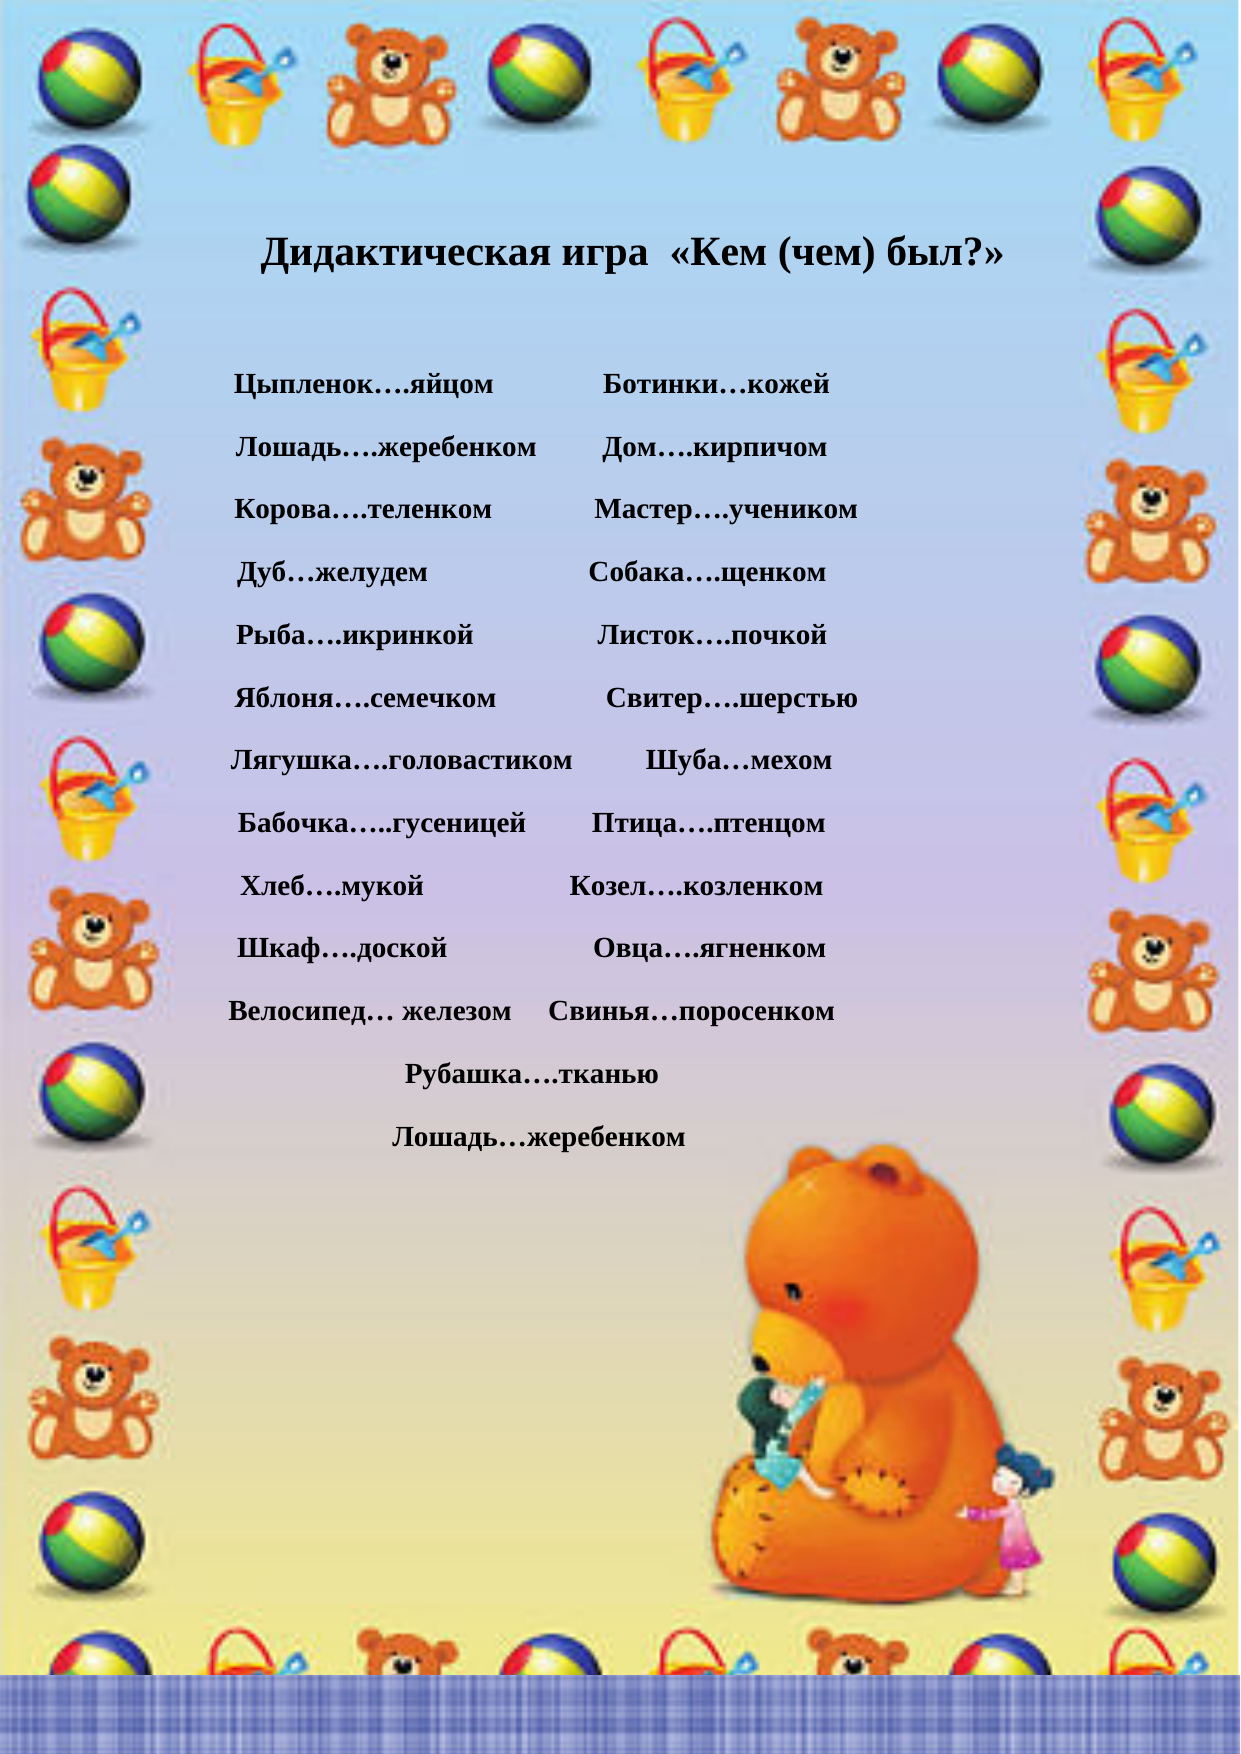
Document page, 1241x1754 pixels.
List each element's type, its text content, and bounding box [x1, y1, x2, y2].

text Яблоня….семечком Свитер….шерстью [0, 680, 1063, 713]
picture [0, 0, 1241, 1754]
text Хлеб….мукой Козел….козленком [0, 868, 1063, 901]
text Лошадь….жеребенком Дом….кирпичом [0, 429, 1063, 462]
text Лягушка….головастиком Шуба…мехом [0, 742, 1063, 776]
text Рубашка….тканью [0, 1056, 1063, 1089]
text Дуб…желудем Собака….щенком [0, 554, 1063, 588]
text Дидактическая игра «Кем (чем) был?» [0, 226, 1063, 274]
text Бабочка…..гусеницей Птица….птенцом [0, 805, 1063, 839]
text Велосипед… железом Свинья…поросенком [0, 993, 1063, 1027]
text Шкаф….доской Овца….ягненком [0, 931, 1063, 964]
text Рыба….икринкой Листок….почкой [0, 617, 1063, 651]
text Лошадь…жеребенком [0, 1119, 1063, 1152]
text Корова….теленком Мастер….учеником [0, 492, 1063, 525]
text Цыпленок….яйцом Ботинки…кожей [0, 366, 1063, 400]
